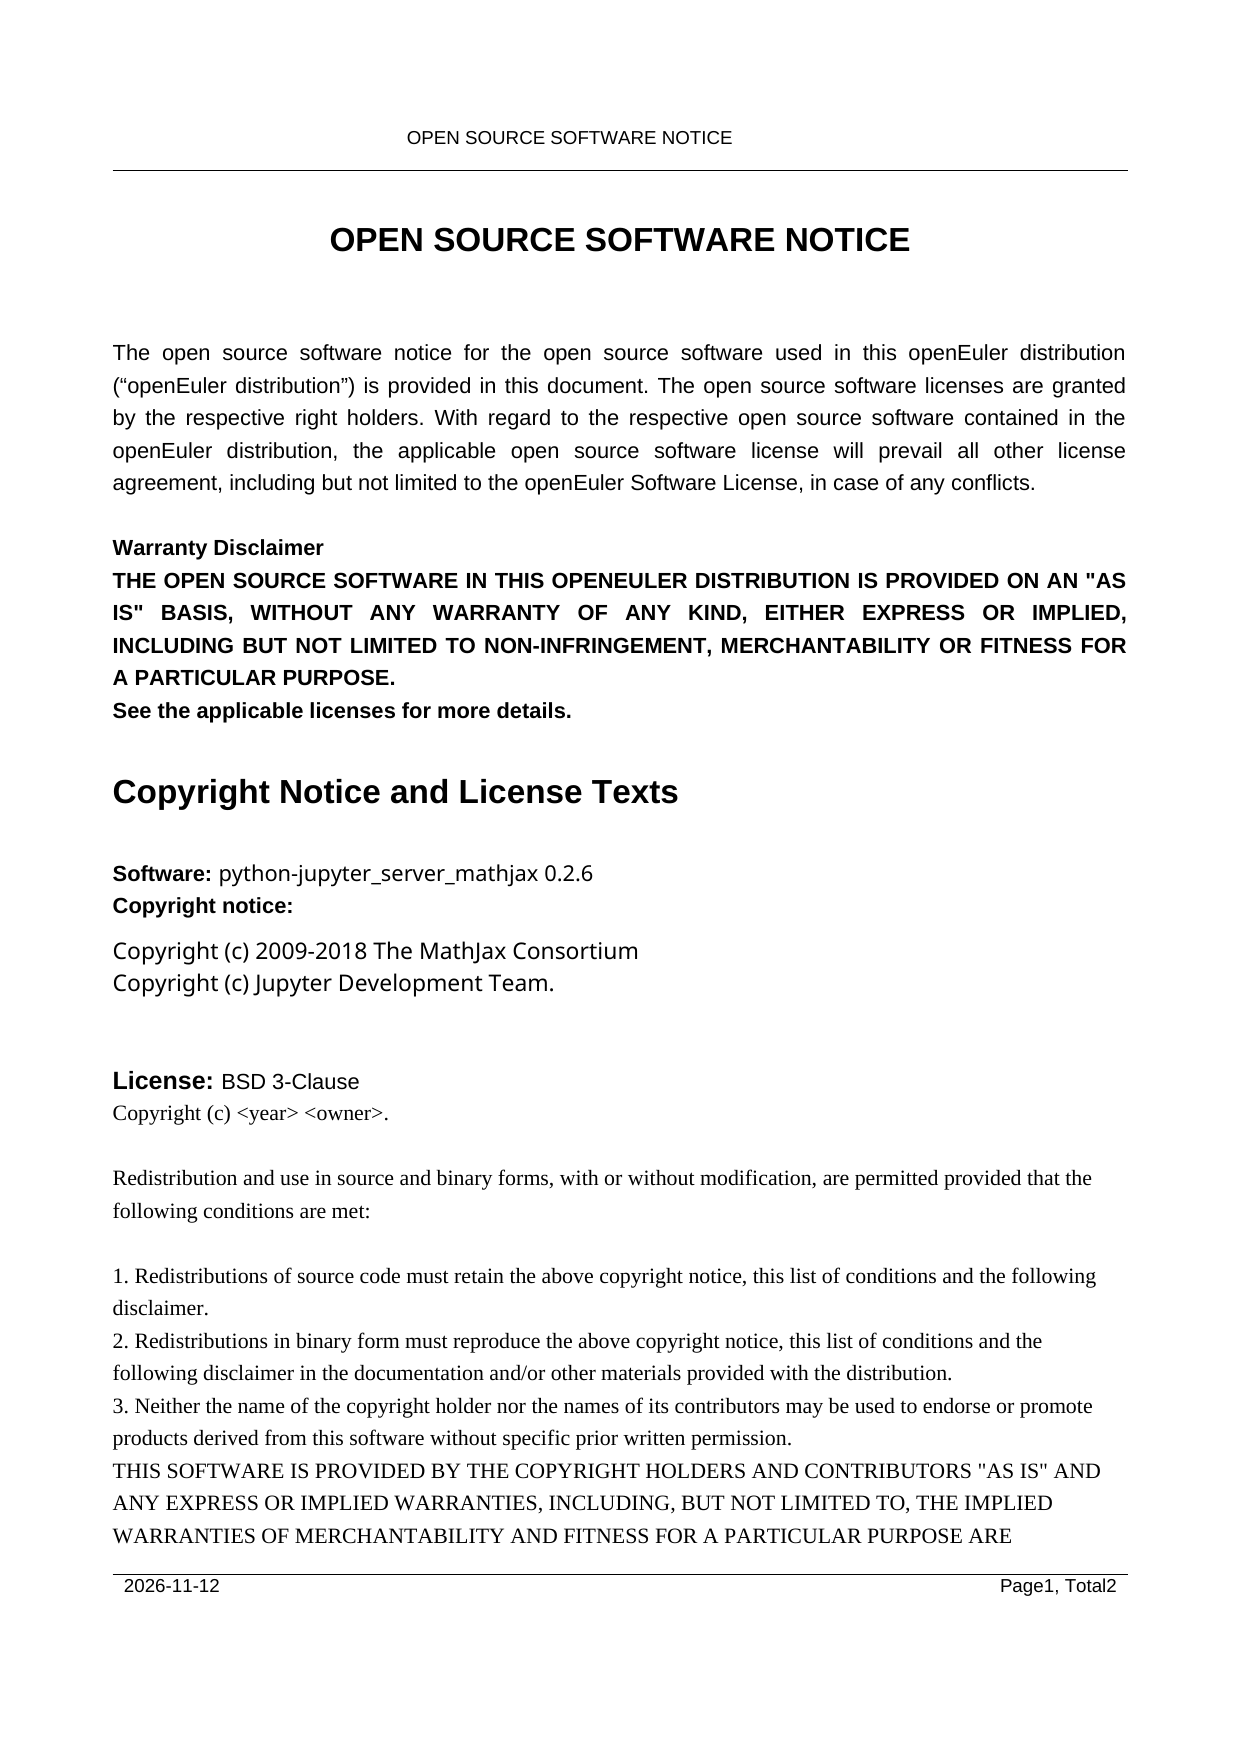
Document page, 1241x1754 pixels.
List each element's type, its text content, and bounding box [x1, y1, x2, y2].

text THE OPEN SOURCE SOFTWARE IN THIS OPENEULER DISTRIBUTION IS PROVIDED ON AN "AS IS" BASIS, WITHOUT ANY WARRANTY OF ANY KIND, EITHER EXPRESS OR IMPLIED, INCLUDING BUT NOT LIMITED TO NON-INFRINGEMENT, MERCHANTABILITY OR FITNESS FOR A PARTICULAR PURPOSE. See the applicable licenses for more details. [112, 564, 1128, 726]
text Copyright (c) Jupyter Development Team. [112, 966, 1128, 999]
text 1. Redistributions of source code must retain the above copyright notice, this list of conditions and the following disclaimer. [112, 1259, 1128, 1324]
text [112, 1454, 1128, 1551]
text Copyright Notice and License Texts [112, 759, 1128, 824]
text 2. Redistributions in binary form must reproduce the above copyright notice, this list of conditions and the following disclaimer in the documentation and/or other materials provided with the distribution. [112, 1324, 1128, 1389]
text Warranty Disclaimer [112, 531, 1128, 564]
text 3. Neither the name of the copyright holder nor the names of its contributors may be used to endorse or promote products derived from this software without specific prior written permission. [112, 1389, 1128, 1454]
title Software: python-jupyter_server_mathjax 0.2.6 [112, 856, 1128, 889]
text Copyright (c) 2009-2018 The MathJax Consortium [112, 934, 1128, 966]
text License: BSD 3-Clause [112, 1064, 1128, 1096]
text Copyright (c) <year> <owner>. [112, 1096, 1128, 1129]
text Redistribution and use in source and binary forms, with or without modification, are permitted provided that the following conditions are met: [112, 1161, 1128, 1226]
text Copyright notice: [112, 889, 1128, 921]
text The open source software notice for the open source software used in this openEuler distribution (“openEuler distribution”) is provided in this document. The open source software licenses are granted by the respective right holders. With regard to the respective open source software contained in the openEuler distribution, the applicable open source software license will prevail all other license agreement, including but not limited to the openEuler Software License, in case of any conflicts. [112, 336, 1128, 499]
text OPEN SOURCE SOFTWARE NOTICE [112, 206, 1128, 271]
